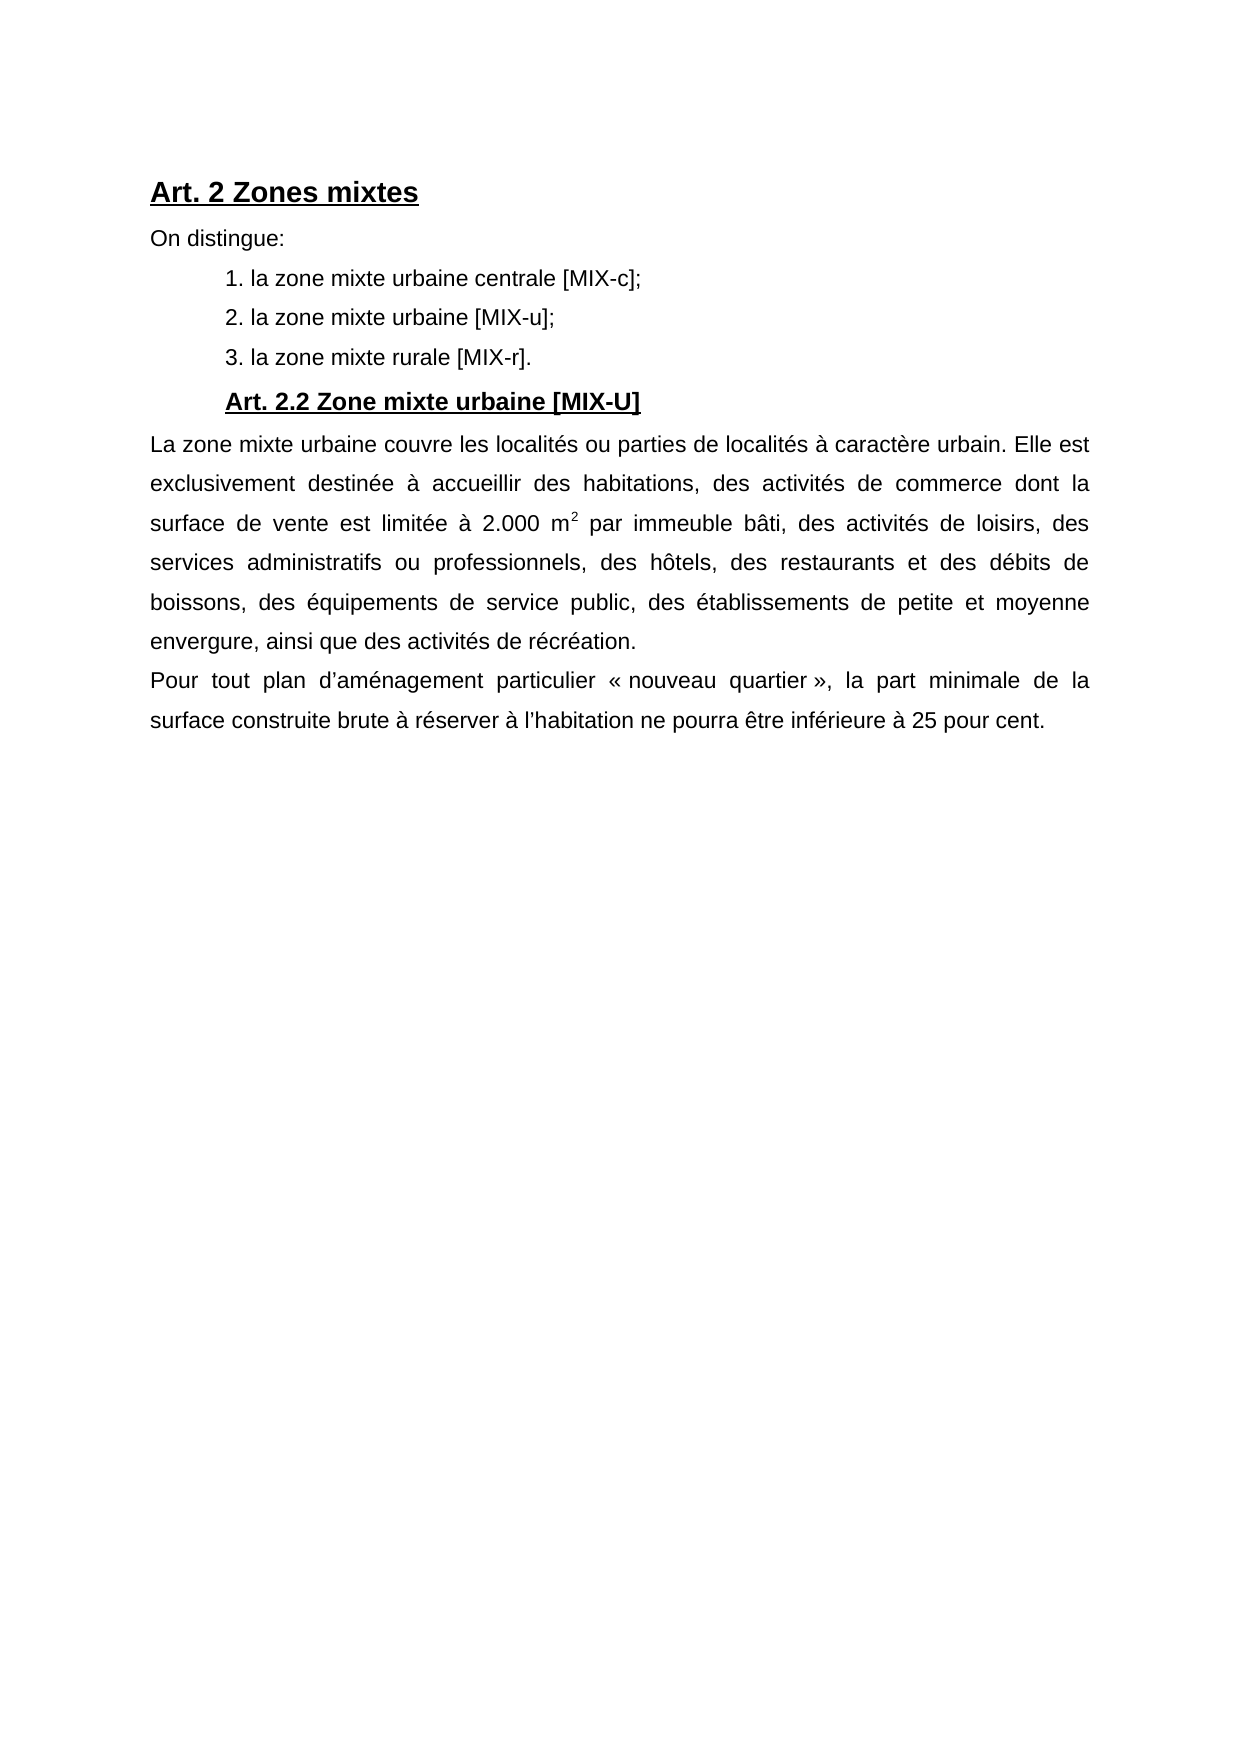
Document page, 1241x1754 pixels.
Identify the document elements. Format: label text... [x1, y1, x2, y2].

text On distingue: [150, 225, 1090, 252]
text Pour tout plan d’aménagement particulier « nouveau quartier », la part minimale de la surface construite brute à réserver à l’habitation ne pourra être inférieure à 25 pour cent. [150, 667, 1090, 733]
subtitle Art. 2 Zones mixtes [150, 175, 1090, 208]
subtitle Art. 2.2 Zone mixte urbaine [MIX-U] [225, 387, 1090, 416]
text La zone mixte urbaine couvre les localités ou parties de localités à caractère urbain. Elle est exclusivement destinée à accueillir des habitations, des activités de commerce dont la surface de vente est limitée à 2.000 m2 par immeuble bâti, des activités de loisirs, des services administratifs ou professionnels, des hôtels, des restaurants et des débits de boissons, des équipements de service public, des établissements de petite et moyenne envergure, ainsi que des activités de récréation. [150, 431, 1090, 654]
text 2. la zone mixte urbaine [MIX-u]; [225, 304, 1090, 331]
text 1. la zone mixte urbaine centrale [MIX-c]; [225, 265, 1090, 291]
text 3. la zone mixte rurale [MIX-r]. [225, 344, 1090, 370]
